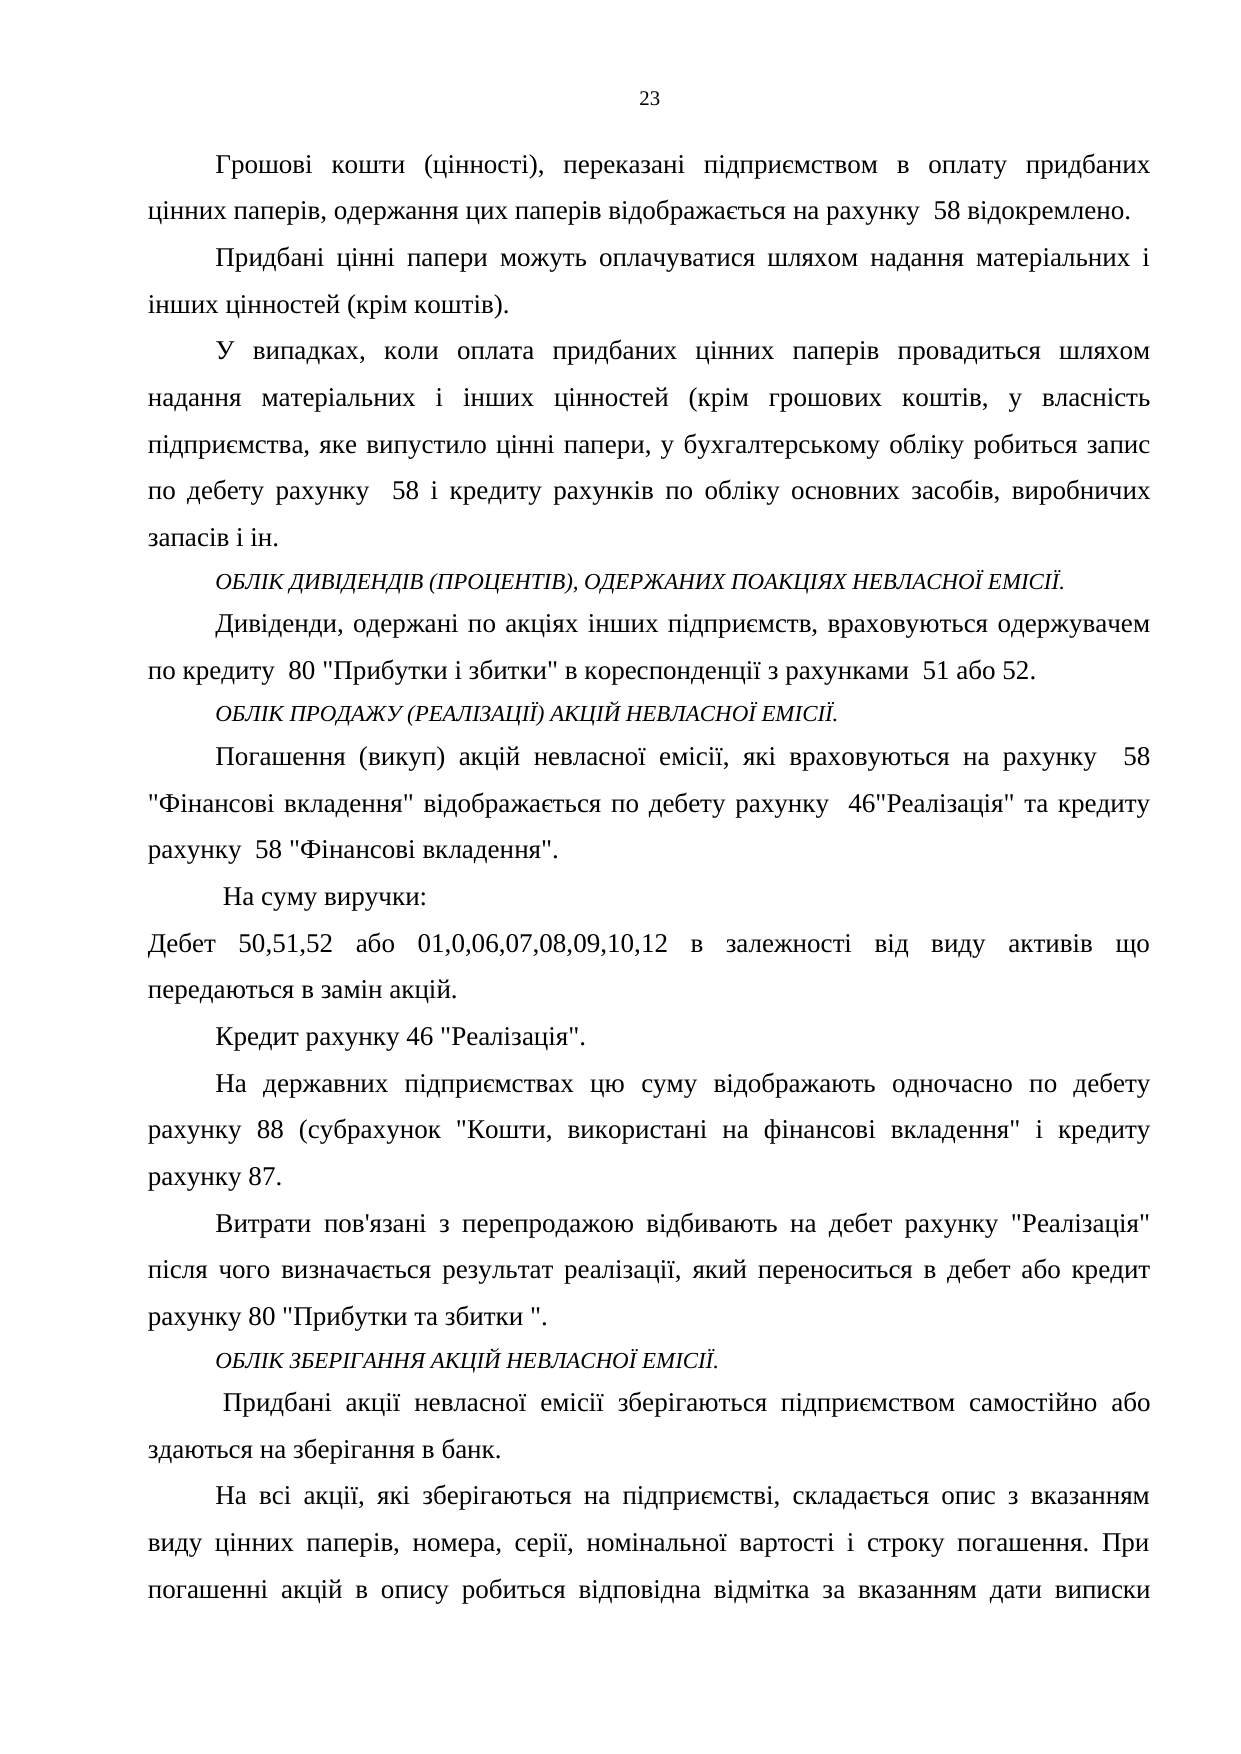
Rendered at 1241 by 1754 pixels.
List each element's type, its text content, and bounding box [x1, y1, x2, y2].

text Дебет 50,51,52 або 01,0,06,07,08,09,10,12 в залежності від виду активів що передаються в замін акцій. [148, 927, 1152, 1004]
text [148, 1479, 1152, 1604]
text ОБЛІК ДИВІДЕНДІВ (ПРОЦЕНТІВ), ОДЕРЖАНИХ ПОАКЦІЯХ НЕВЛАСНОЇ ЕМІСІЇ. [148, 568, 1152, 594]
text Дивіденди, одержані по акціях інших підприємств, враховуються одержувачем по кредиту 80 "Прибутки і збитки" в кореспонденції з рахунками 51 або 52. [148, 607, 1152, 685]
text У випадках, коли оплата придбаних цінних паперів провадиться шляхом надання матеріальних і інших цінностей (крім грошових коштів, у власність підприємства, яке випустило цінні папери, у бухгалтерському обліку робиться запис по дебету рахунку 58 і кредиту рахунків по обліку основних засобів, виробничих запасів і ін. [148, 334, 1152, 552]
text Витрати пов'язані з перепродажою відбивають на дебет рахунку "Реалізація" після чого визначається результат реалізації, який переноситься в дебет або кредит рахунку 80 "Прибутки та збитки ". [148, 1207, 1152, 1331]
text Придбані акції невласної емісії зберігаються підприємством самостійно або здаються на зберігання в банк. [148, 1386, 1152, 1464]
text Придбані цінні папери можуть оплачуватися шляхом надання матеріальних і інших цінностей (крім коштів). [148, 241, 1152, 319]
text Кредит рахунку 46 "Реалізація". [215, 1020, 1152, 1051]
text Погашення (викуп) акцій невласної емісії, які враховуються на рахунку 58 "Фінансові вкладення" відображається по дебету рахунку 46"Реалізація" та кредиту рахунку 58 "Фінансові вкладення". [148, 740, 1152, 864]
text На суму виручки: [223, 880, 1152, 911]
text Грошові кошти (цінності), переказані підприємством в оплату придбаних цінних паперів, одержання цих паперів відображається на рахунку 58 відокремлено. [148, 148, 1152, 226]
text ОБЛІК ЗБЕРІГАННЯ АКЦІЙ НЕВЛАСНОЇ ЕМІСІЇ. [148, 1347, 1152, 1373]
text ОБЛІК ПРОДАЖУ (РЕАЛІЗАЦІЇ) АКЦІЙ НЕВЛАСНОЇ ЕМІСІЇ. [148, 701, 1152, 727]
text На державних підприємствах цю суму відображають одночасно по дебету рахунку 88 (субрахунок "Кошти, використані на фінансові вкладення" і кредиту рахунку 87. [148, 1067, 1152, 1191]
